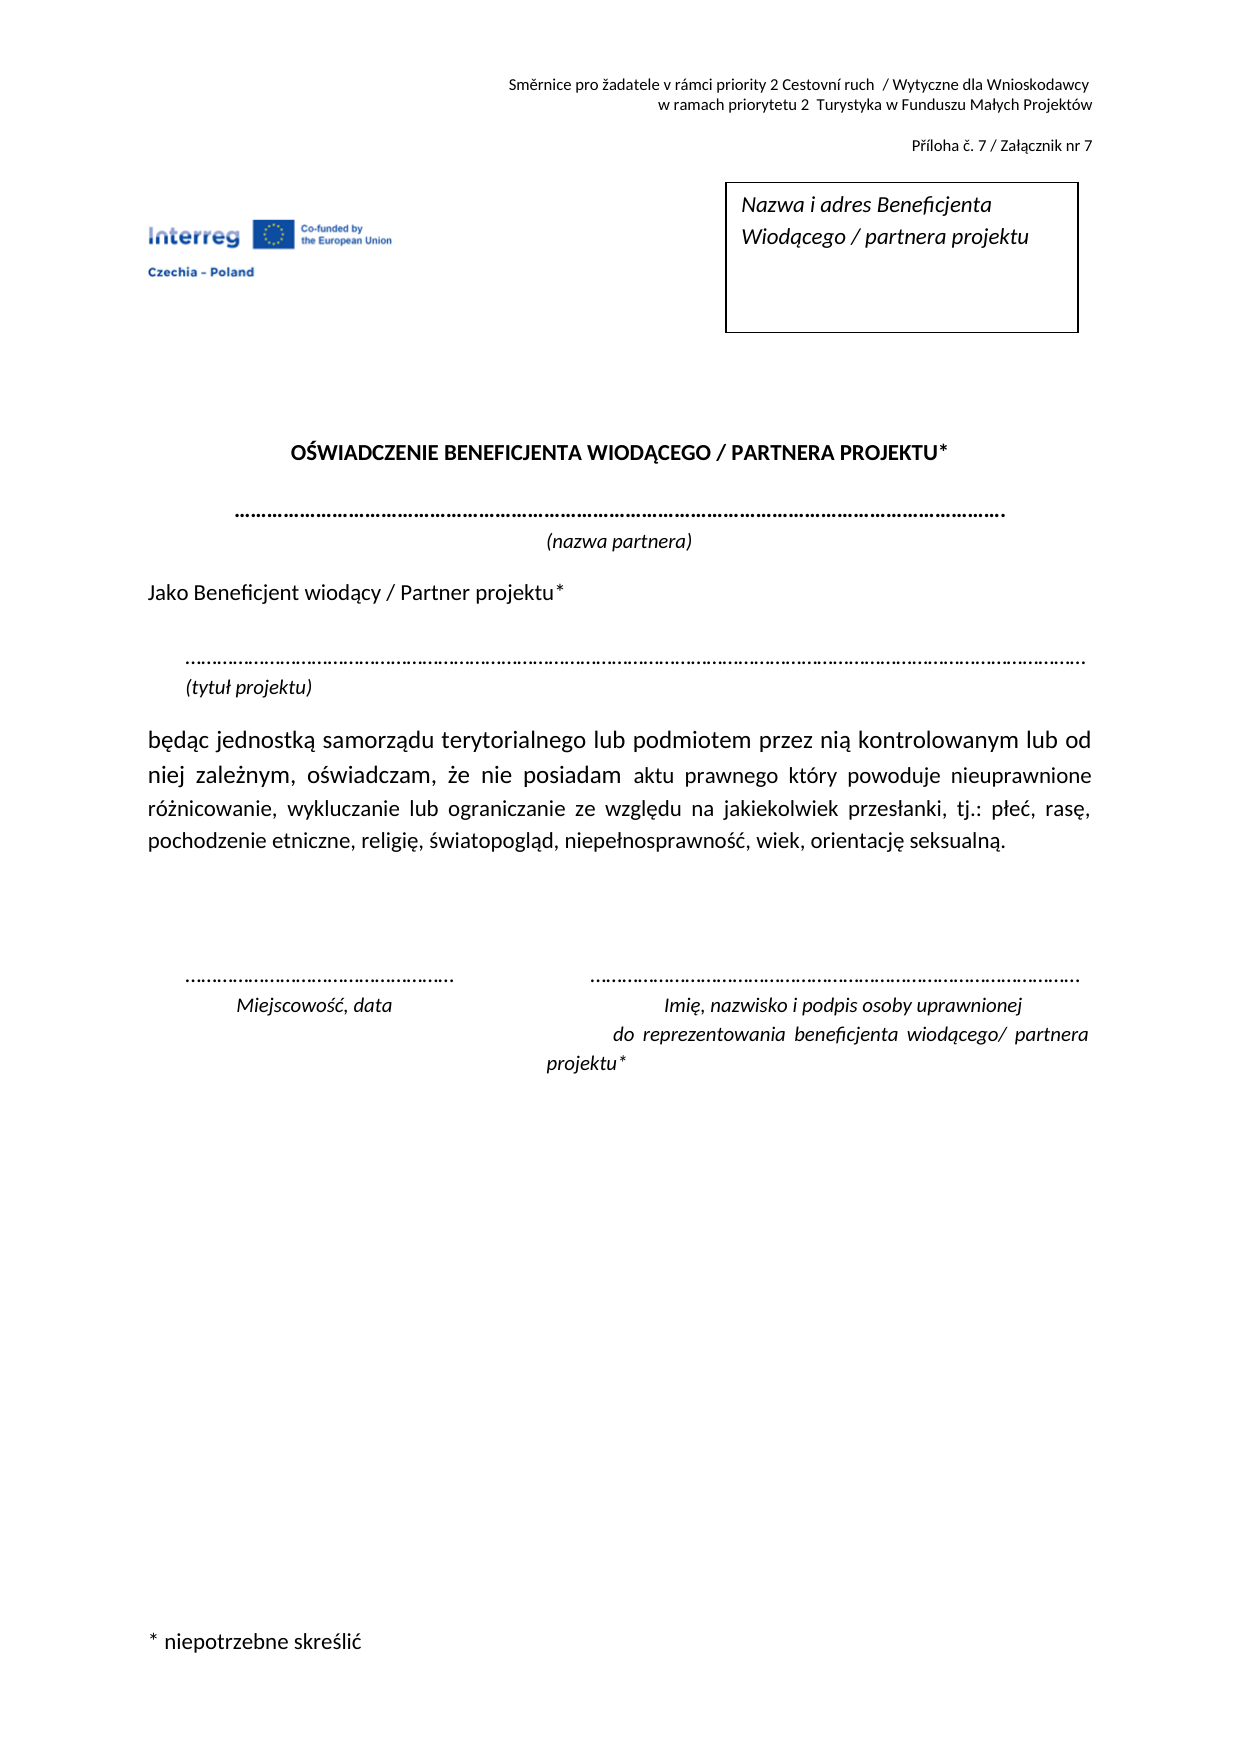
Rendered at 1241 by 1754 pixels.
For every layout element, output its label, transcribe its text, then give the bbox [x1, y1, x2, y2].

text ………………………………………………………………………………………………………………………………………………………(tytuł projektu) [185, 642, 1093, 699]
text (nazwa partnera) [148, 528, 1093, 553]
text Miejscowość, data Imię, nazwisko i podpis osoby uprawnionej [236, 992, 1093, 1017]
text OŚWIADCZENIE BENEFICJENTA WIODĄCEGO / PARTNERA PROJEKTU* [148, 438, 1093, 466]
picture [147, 217, 394, 279]
text …………………………………………… ………………………………………………………………………………… [185, 960, 1093, 988]
text będąc jednostką samorządu terytorialnego lub podmiotem przez nią kontrolowanym lub od niej zależnym, oświadczam, że nie posiadam aktu prawnego który powoduje nieuprawnione różnicowanie, wykluczanie lub ograniczanie ze względu na jakiekolwiek przesłanki, tj.: płeć, rasę, pochodzenie etniczne, religię, światopogląd, niepełnosprawność, wiek, orientację seksualną. [148, 724, 1093, 854]
text Jako Beneficjent wiodący / Partner projektu* [148, 578, 1093, 606]
text do reprezentowania beneficjenta wiodącego/ partnera projektu* [546, 1021, 1093, 1076]
text ……………………………………………………………………………………………………………………………. [148, 496, 1093, 524]
